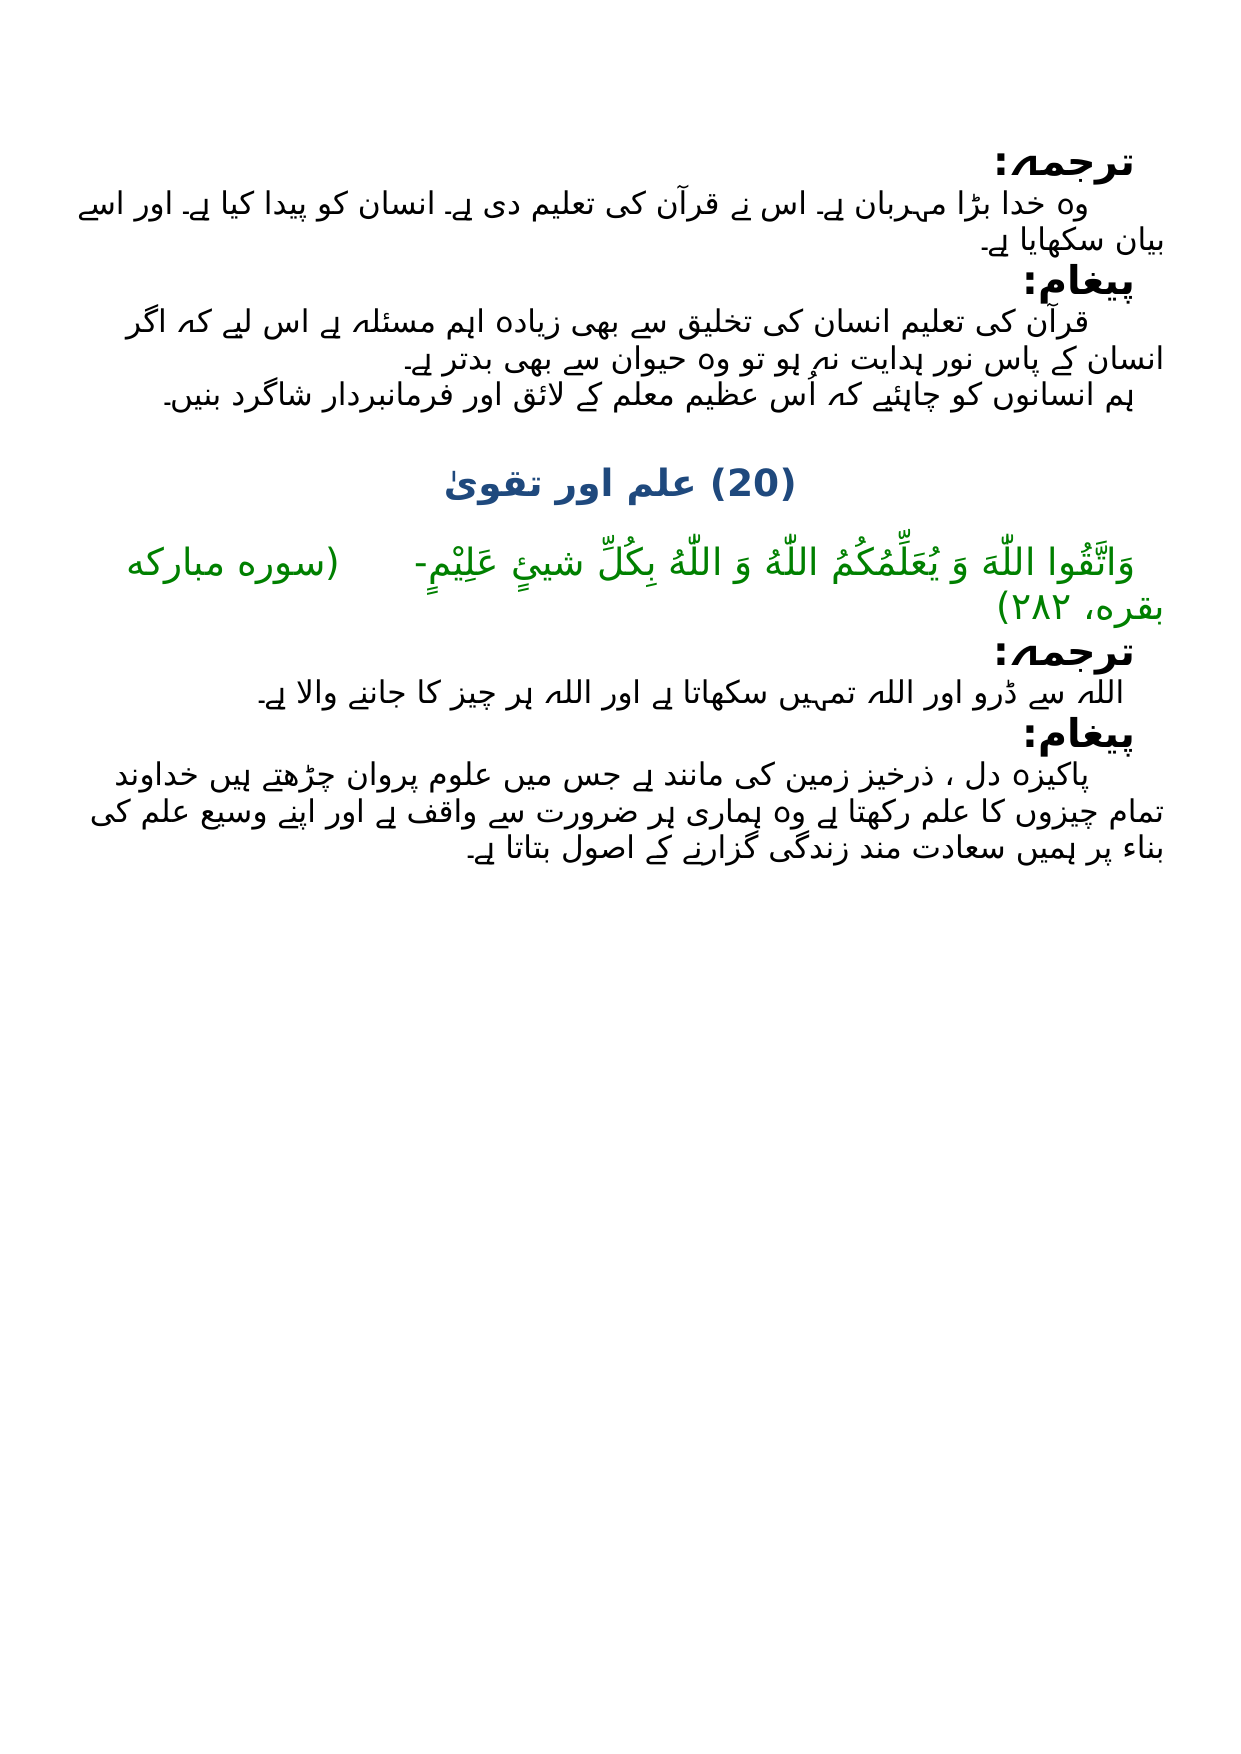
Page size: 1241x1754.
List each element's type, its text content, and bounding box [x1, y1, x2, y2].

subtitle (20) علم اور تقویٰ [75, 461, 1165, 505]
text وہ خدا بڑا مہربان ہے۔ اس نے قرآن کی تعلیم دی ہے۔ انسان کو پیدا کیا ہے۔ اور اسے بیان سکھایا ہے۔ [75, 185, 1165, 258]
text ترجمہ: [75, 628, 1165, 674]
text پیغام: [75, 258, 1165, 304]
text پاکیزہ دل ، ذرخیز زمین کی مانند ہے جس میں علوم پروان چڑھتے ہیں خداوند تمام چیزوں کا علم رکھتا ہے وہ ہماری ہر ضرورت سے واقف ہے اور اپنے وسیع علم کی بناء پر ہمیں سعادت مند زندگی گزارنے کے اصول بتاتا ہے۔ [75, 757, 1165, 866]
text ترجمہ: [75, 139, 1165, 185]
text پیغام: [75, 711, 1165, 757]
text اللہ سے ڈرو اور اللہ تمہیں سکھاتا ہے اور اللہ ہر چیز کا جاننے والا ہے۔ [75, 674, 1165, 711]
text ہم انسانوں کو چاہئیے کہ اُس عظیم معلم کے لائق اور فرمانبردار شاگرد بنیں۔ [75, 377, 1165, 413]
text وَاتَّقُوا اللّٰهَ وَ یُعَلِّمُکُمُ اللّٰهُ وَ اللّٰهُ بِکُلِّ شیئٍ عَلِیْمٍ- (سوره مبارکه بقره، ٢٨٢) [75, 541, 1165, 628]
text قرآن کی تعلیم انسان کی تخلیق سے بھی زیادہ اہم مسئلہ ہے اس لیے کہ اگر انسان کے پاس نور ہدایت نہ ہو تو وہ حیوان سے بھی بدتر ہے۔ [75, 304, 1165, 377]
